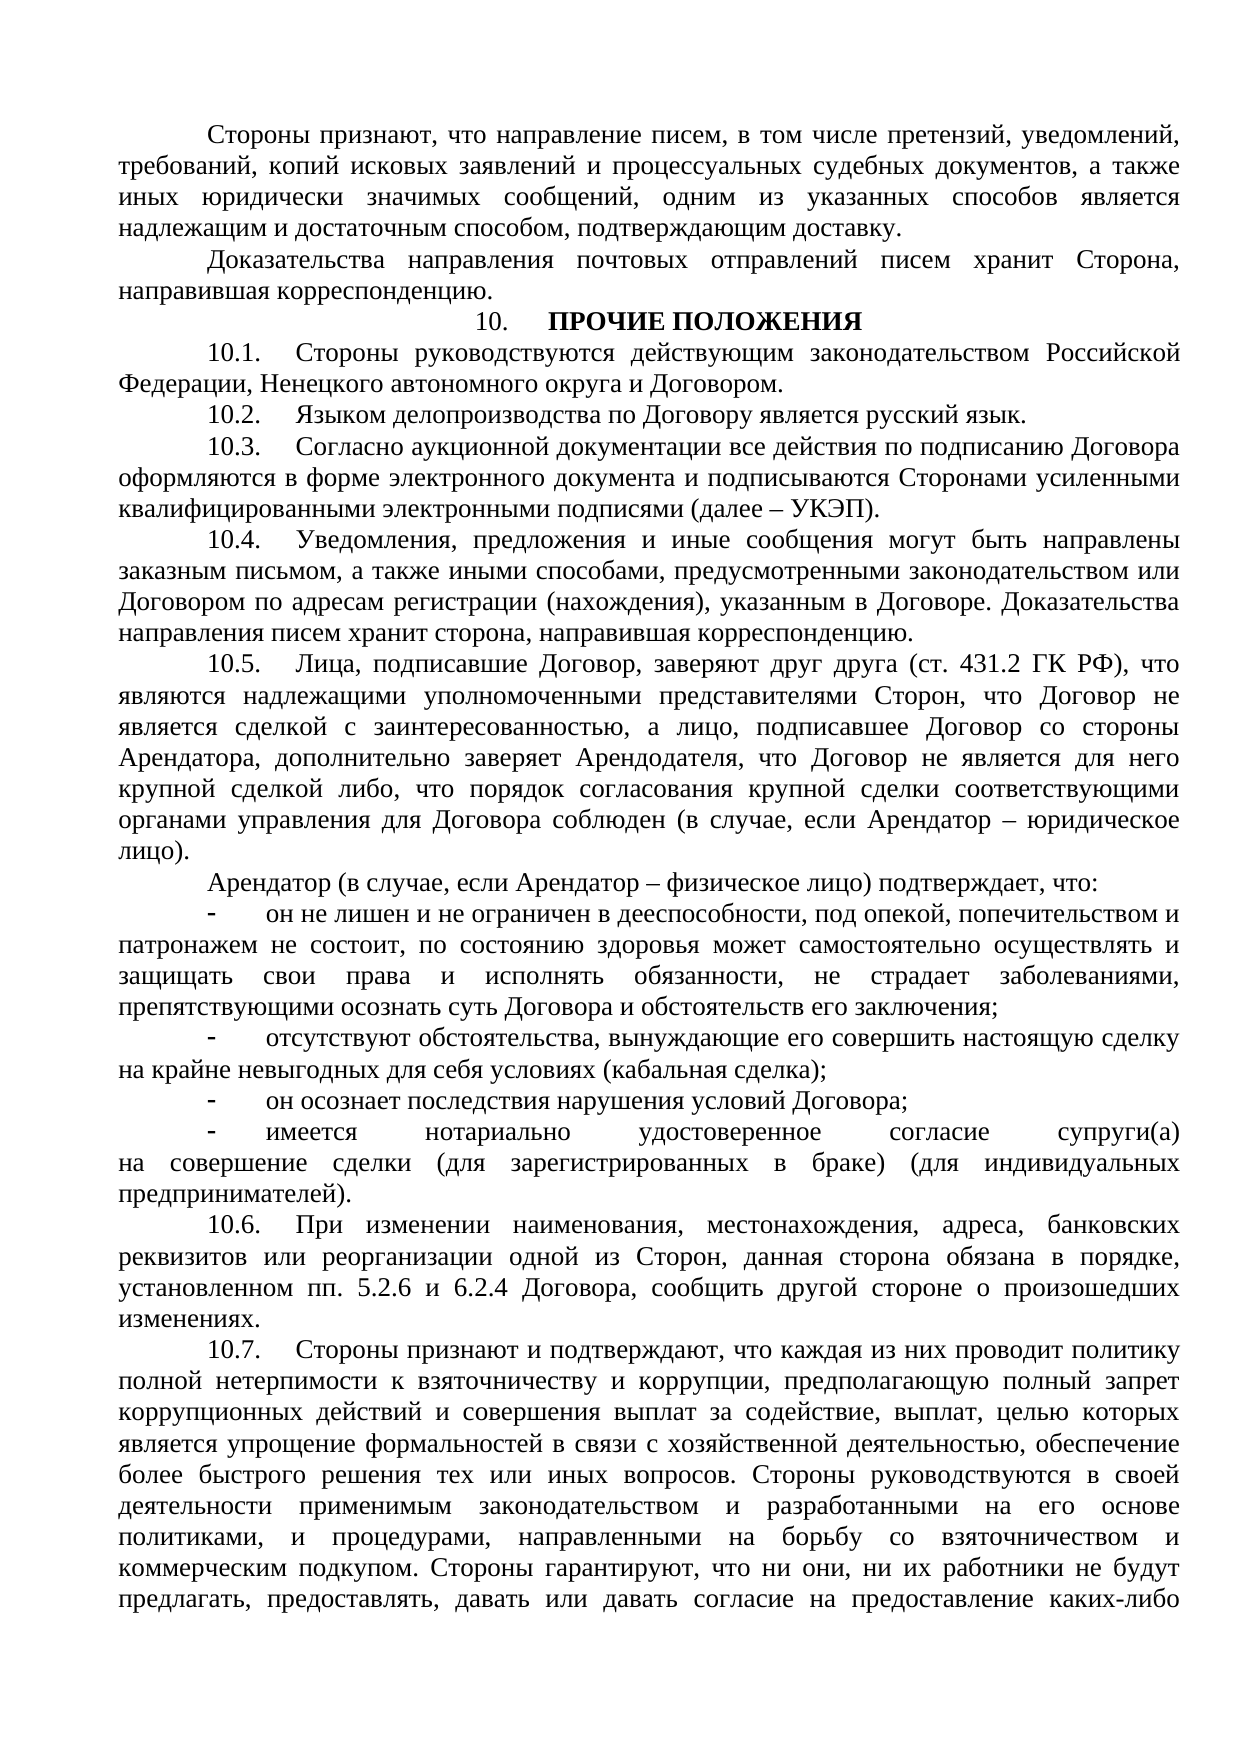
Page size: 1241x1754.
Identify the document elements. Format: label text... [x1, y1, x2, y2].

list отсутствуют обстоятельства, вынуждающие его совершить настоящую сделку на крайне невыгодных для себя условиях (кабальная сделка); [118, 1021, 1181, 1084]
list Согласно аукционной документации все действия по подписанию Договора оформляются в форме электронного документа и подписываются Сторонами усиленными квалифицированными электронными подписями (далее – УКЭП). [118, 429, 1181, 523]
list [118, 1333, 1181, 1613]
list Языком делопроизводства по Договору является русский язык. [118, 398, 1181, 429]
list он осознает последствия нарушения условий Договора; [118, 1084, 1181, 1115]
list Стороны руководствуются действующим законодательством Российской Федерации, Ненецкого автономного округа и Договором. [118, 336, 1181, 398]
list он не лишен и не ограничен в дееспособности, под опекой, попечительством и патронажем не состоит, по состоянию здоровья может самостоятельно осуществлять и защищать свои права и исполнять обязанности, не страдает заболеваниями, препятствующими осознать суть Договора и обстоятельств его заключения; [118, 897, 1181, 1021]
text Арендатор (в случае, если Арендатор – физическое лицо) подтверждает, что: [118, 866, 1181, 897]
text Доказательства направления почтовых отправлений писем хранит Сторона, направившая корреспонденцию. [118, 243, 1181, 305]
list ПРОЧИЕ ПОЛОЖЕНИЯ [156, 305, 1181, 336]
list Уведомления, предложения и иные сообщения могут быть направлены заказным письмом, а также иными способами, предусмотренными законодательством или Договором по адресам регистрации (нахождения), указанным в Договоре. Доказательства направления писем хранит сторона, направившая корреспонденцию. [118, 523, 1181, 648]
list имеется нотариально удостоверенное согласие супруги(а) на совершение сделки (для зарегистрированных в браке) (для индивидуальных предпринимателей). [118, 1115, 1181, 1209]
list При изменении наименования, местонахождения, адреса, банковских реквизитов или реорганизации одной из Сторон, данная сторона обязана в порядке, установленном пп. 5.2.6 и 6.2.4 Договора, сообщить другой стороне о произошедших изменениях. [118, 1209, 1181, 1333]
list Лица, подписавшие Договор, заверяют друг друга (ст. 431.2 ГК РФ), что являются надлежащими уполномоченными представителями Сторон, что Договор не является сделкой с заинтересованностью, а лицо, подписавшее Договор со стороны Арендатора, дополнительно заверяет Арендодателя, что Договор не является для него крупной сделкой либо, что порядок согласования крупной сделки соответствующими органами управления для Договора соблюден (в случае, если Арендатор – юридическое лицо). [118, 648, 1181, 866]
text Стороны признают, что направление писем, в том числе претензий, уведомлений, требований, копий исковых заявлений и процессуальных судебных документов, а также иных юридически значимых сообщений, одним из указанных способов является надлежащим и достаточным способом, подтверждающим доставку. [118, 118, 1181, 243]
